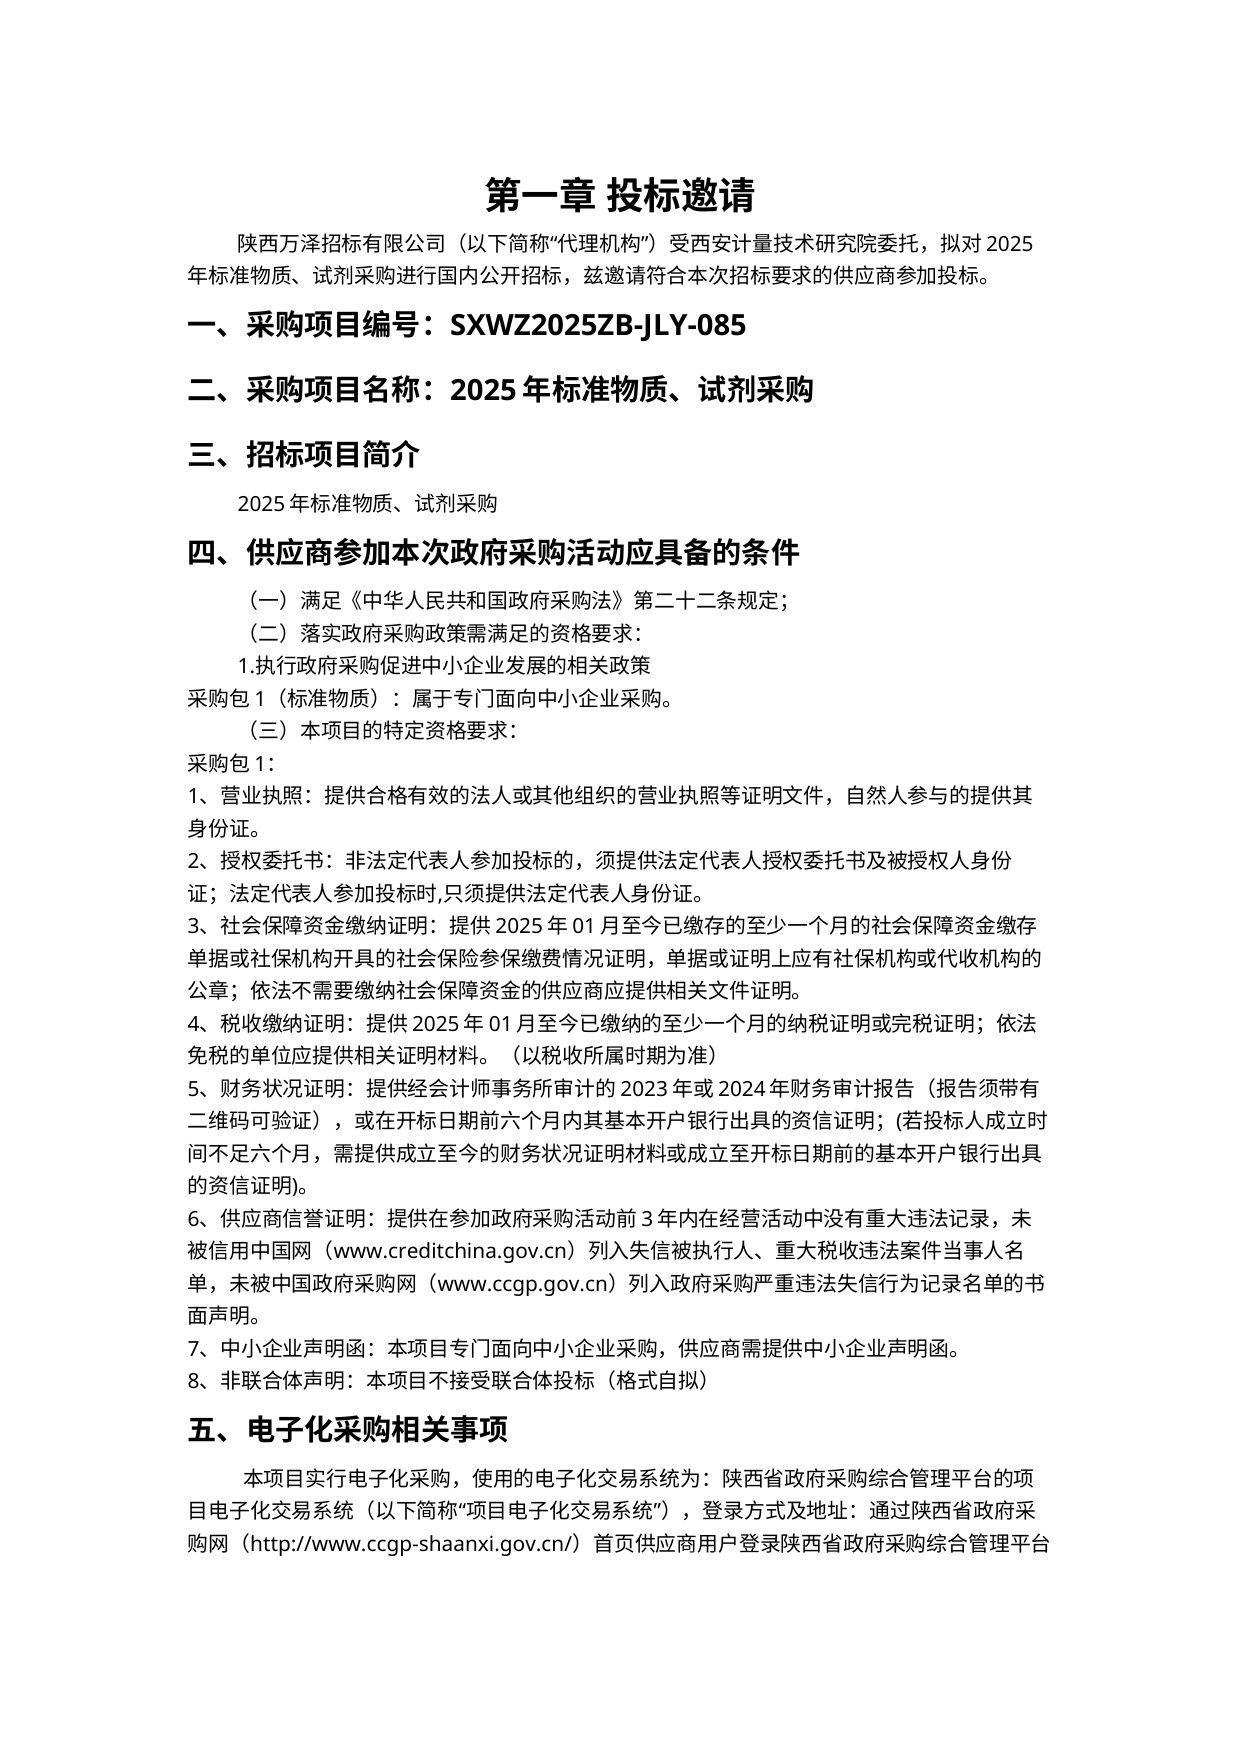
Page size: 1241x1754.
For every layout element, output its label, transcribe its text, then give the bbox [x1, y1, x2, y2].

text 1.执行政府采购促进中小企业发展的相关政策 [187, 649, 1053, 682]
text 2025年标准物质、试剂采购 [187, 487, 1053, 519]
text 7、中小企业声明函：本项目专门面向中小企业采购，供应商需提供中小企业声明函。 [187, 1332, 1053, 1364]
text 3、社会保障资金缴纳证明：提供2025年01月至今已缴存的至少一个月的社会保障资金缴存单据或社保机构开具的社会保险参保缴费情况证明，单据或证明上应有社保机构或代收机构的公章；依法不需要缴纳社会保障资金的供应商应提供相关文件证明。 [187, 909, 1053, 1007]
text 采购包1（标准物质）：属于专门面向中小企业采购。 [187, 682, 1053, 714]
text 6、供应商信誉证明：提供在参加政府采购活动前3年内在经营活动中没有重大违法记录，未被信用中国网（www.creditchina.gov.cn）列入失信被执行人、重大税收违法案件当事人名单，未被中国政府采购网（www.ccgp.gov.cn）列入政府采购严重违法失信行为记录名单的书面声明。 [187, 1202, 1053, 1332]
text （一）满足《中华人民共和国政府采购法》第二十二条规定； [187, 584, 1053, 617]
text （二）落实政府采购政策需满足的资格要求： [187, 617, 1053, 649]
text 2、授权委托书：非法定代表人参加投标的，须提供法定代表人授权委托书及被授权人身份证；法定代表人参加投标时,只须提供法定代表人身份证。 [187, 844, 1053, 909]
text 第一章 投标邀请 [187, 162, 1053, 227]
text 三、招标项目简介 [187, 422, 1053, 487]
text 4、税收缴纳证明：提供2025年01月至今已缴纳的至少一个月的纳税证明或完税证明；依法免税的单位应提供相关证明材料。（以税收所属时期为准） [187, 1007, 1053, 1072]
text 五、电子化采购相关事项 [187, 1397, 1053, 1462]
text 四、供应商参加本次政府采购活动应具备的条件 [187, 519, 1053, 584]
text 1、营业执照：提供合格有效的法人或其他组织的营业执照等证明文件，自然人参与的提供其身份证。 [187, 779, 1053, 844]
text 陕西万泽招标有限公司（以下简称“代理机构”）受西安计量技术研究院委托，拟对2025年标准物质、试剂采购进行国内公开招标，兹邀请符合本次招标要求的供应商参加投标。 [187, 227, 1053, 292]
text 8、非联合体声明：本项目不接受联合体投标（格式自拟） [187, 1364, 1053, 1397]
text 5、财务状况证明：提供经会计师事务所审计的2023年或2024年财务审计报告（报告须带有二维码可验证），或在开标日期前六个月内其基本开户银行出具的资信证明；(若投标人成立时间不足六个月，需提供成立至今的财务状况证明材料或成立至开标日期前的基本开户银行出具的资信证明)。 [187, 1072, 1053, 1202]
text 一、采购项目编号：SXWZ2025ZB-JLY-085 [187, 292, 1053, 357]
text 采购包1： [187, 747, 1053, 779]
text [187, 1462, 1053, 1559]
text 二、采购项目名称：2025年标准物质、试剂采购 [187, 357, 1053, 422]
text （三）本项目的特定资格要求： [187, 714, 1053, 747]
